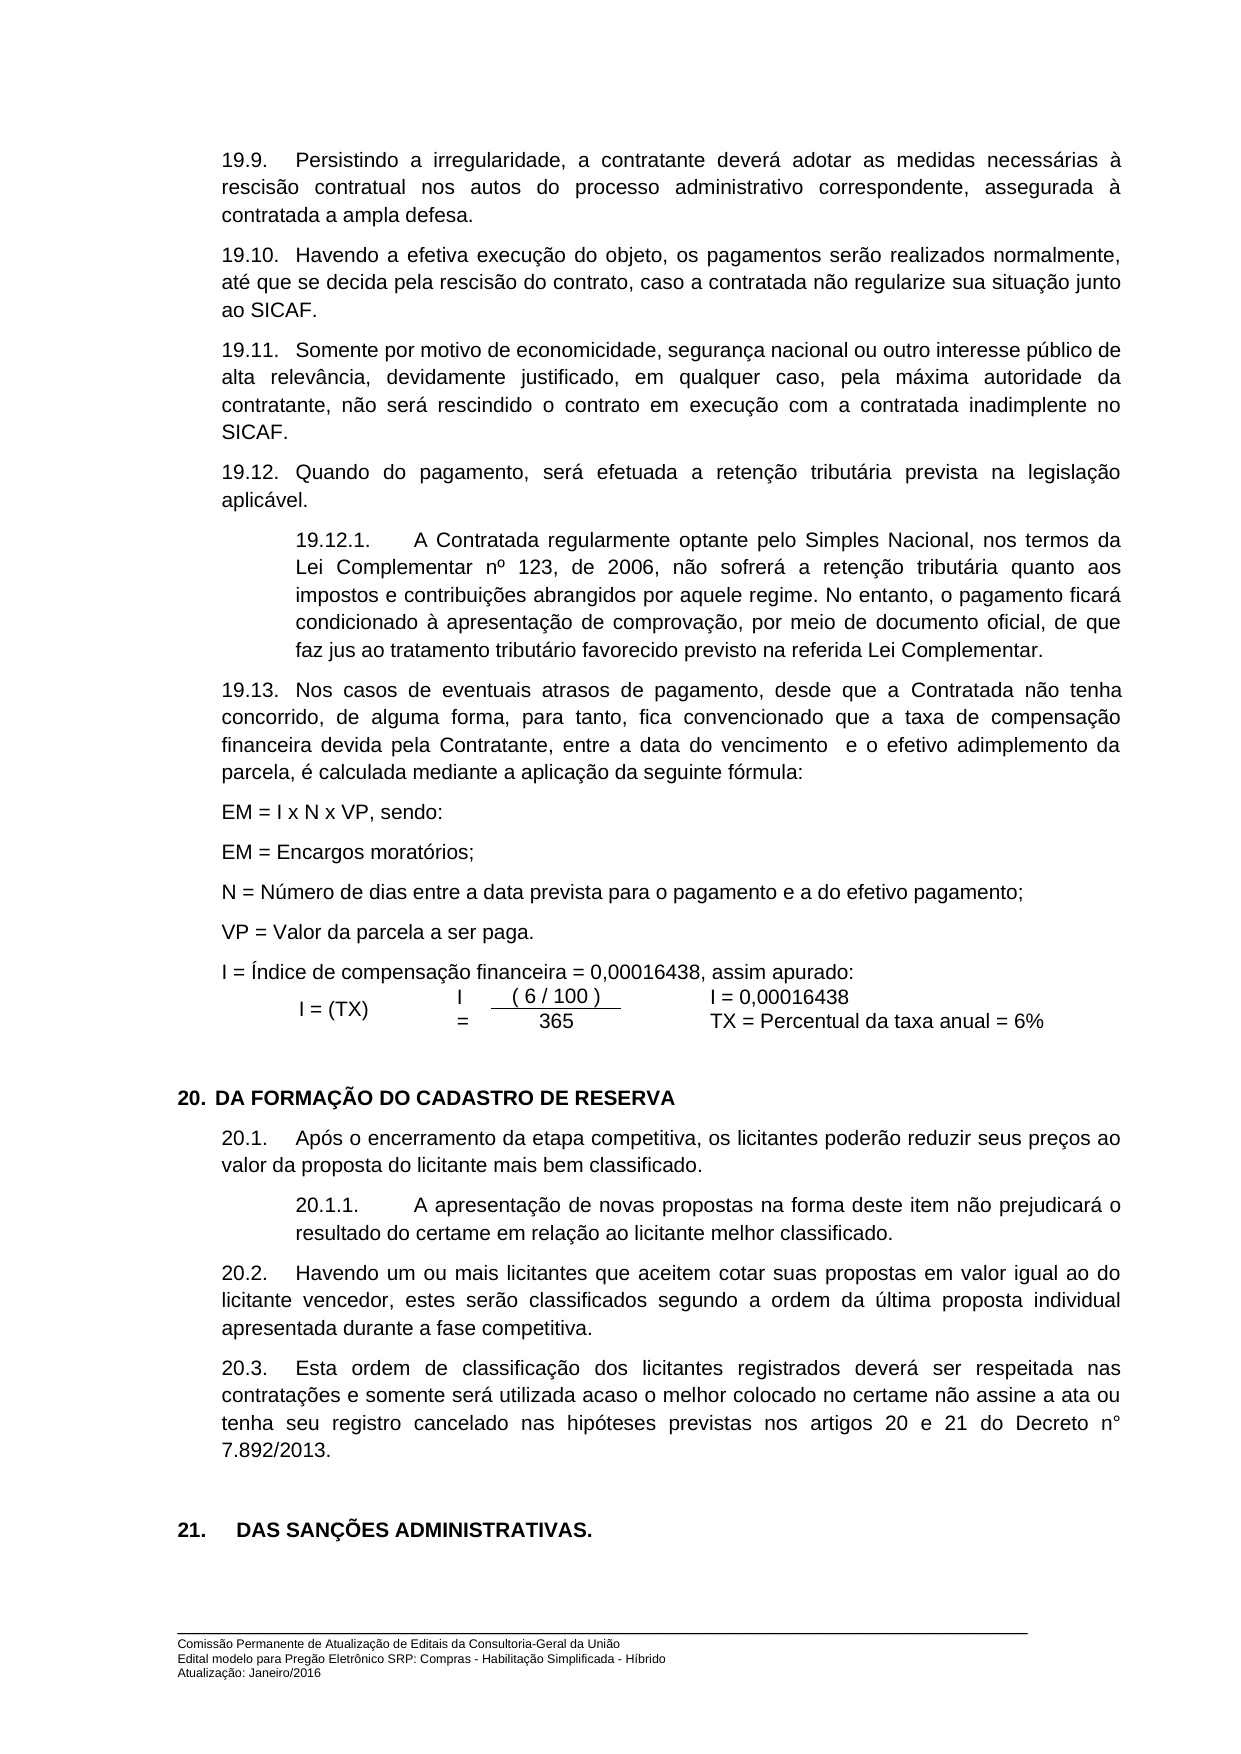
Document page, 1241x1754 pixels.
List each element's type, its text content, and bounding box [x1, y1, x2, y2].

text EM = Encargos moratórios; [221, 840, 1122, 864]
table_header I = (TX) [221, 984, 445, 1033]
list Somente por motivo de economicidade, segurança nacional ou outro interesse público de alta relevância, devidamente justificado, em qualquer caso, pela máxima autoridade da contratante, não será rescindido o contrato em execução com a contratada inadimplente no SICAF. [221, 338, 1122, 444]
text N = Número de dias entre a data prevista para o pagamento e a do efetivo pagamento; [221, 880, 1122, 904]
list DAS SANÇÕES ADMINISTRATIVAS. [177, 1518, 1122, 1542]
list Esta ordem de classificação dos licitantes registrados deverá ser respeitada nas contratações e somente será utilizada acaso o melhor colocado no certame não assine a ata ou tenha seu registro cancelado nas hipóteses previstas nos artigos 20 e 21 do Decreto n° 7.892/2013. [221, 1356, 1122, 1462]
list Quando do pagamento, será efetuada a retenção tributária prevista na legislação aplicável. [221, 460, 1122, 512]
table_header ( 6 / 100 ) [491, 984, 621, 1008]
list Havendo a efetiva execução do objeto, os pagamentos serão realizados normalmente, até que se decida pela rescisão do contrato, caso a contratada não regularize sua situação junto ao SICAF. [221, 243, 1122, 322]
list Persistindo a irregularidade, a contratante deverá adotar as medidas necessárias à rescisão contratual nos autos do processo administrativo correspondente, assegurada à contratada a ampla defesa. [221, 148, 1122, 227]
table_header I = [445, 984, 491, 1033]
table_header I = 0,00016438 TX = Percentual da taxa anual = 6% [621, 984, 1122, 1033]
list DA FORMAÇÃO DO CADASTRO DE RESERVA [177, 1086, 1122, 1109]
list A Contratada regularmente optante pelo Simples Nacional, nos termos da Lei Complementar nº 123, de 2006, não sofrerá a retenção tributária quanto aos impostos e contribuições abrangidos por aquele regime. No entanto, o pagamento ficará condicionado à apresentação de comprovação, por meio de documento oficial, de que faz jus ao tratamento tributário favorecido previsto na referida Lei Complementar. [295, 528, 1122, 662]
table_cell 365 [491, 1009, 621, 1033]
list Havendo um ou mais licitantes que aceitem cotar suas propostas em valor igual ao do licitante vencedor, estes serão classificados segundo a ordem da última proposta individual apresentada durante a fase competitiva. [221, 1261, 1122, 1339]
list A apresentação de novas propostas na forma deste item não prejudicará o resultado do certame em relação ao licitante melhor classificado. [295, 1193, 1122, 1244]
list Nos casos de eventuais atrasos de pagamento, desde que a Contratada não tenha concorrido, de alguma forma, para tanto, fica convencionado que a taxa de compensação financeira devida pela Contratante, entre a data do vencimento e o efetivo adimplemento da parcela, é calculada mediante a aplicação da seguinte fórmula: [221, 678, 1122, 784]
list Após o encerramento da etapa competitiva, os licitantes poderão reduzir seus preços ao valor da proposta do licitante mais bem classificado. [221, 1126, 1122, 1177]
text I = Índice de compensação financeira = 0,00016438, assim apurado: [221, 960, 1122, 984]
text VP = Valor da parcela a ser paga. [221, 920, 1122, 944]
text EM = I x N x VP, sendo: [221, 800, 1122, 824]
